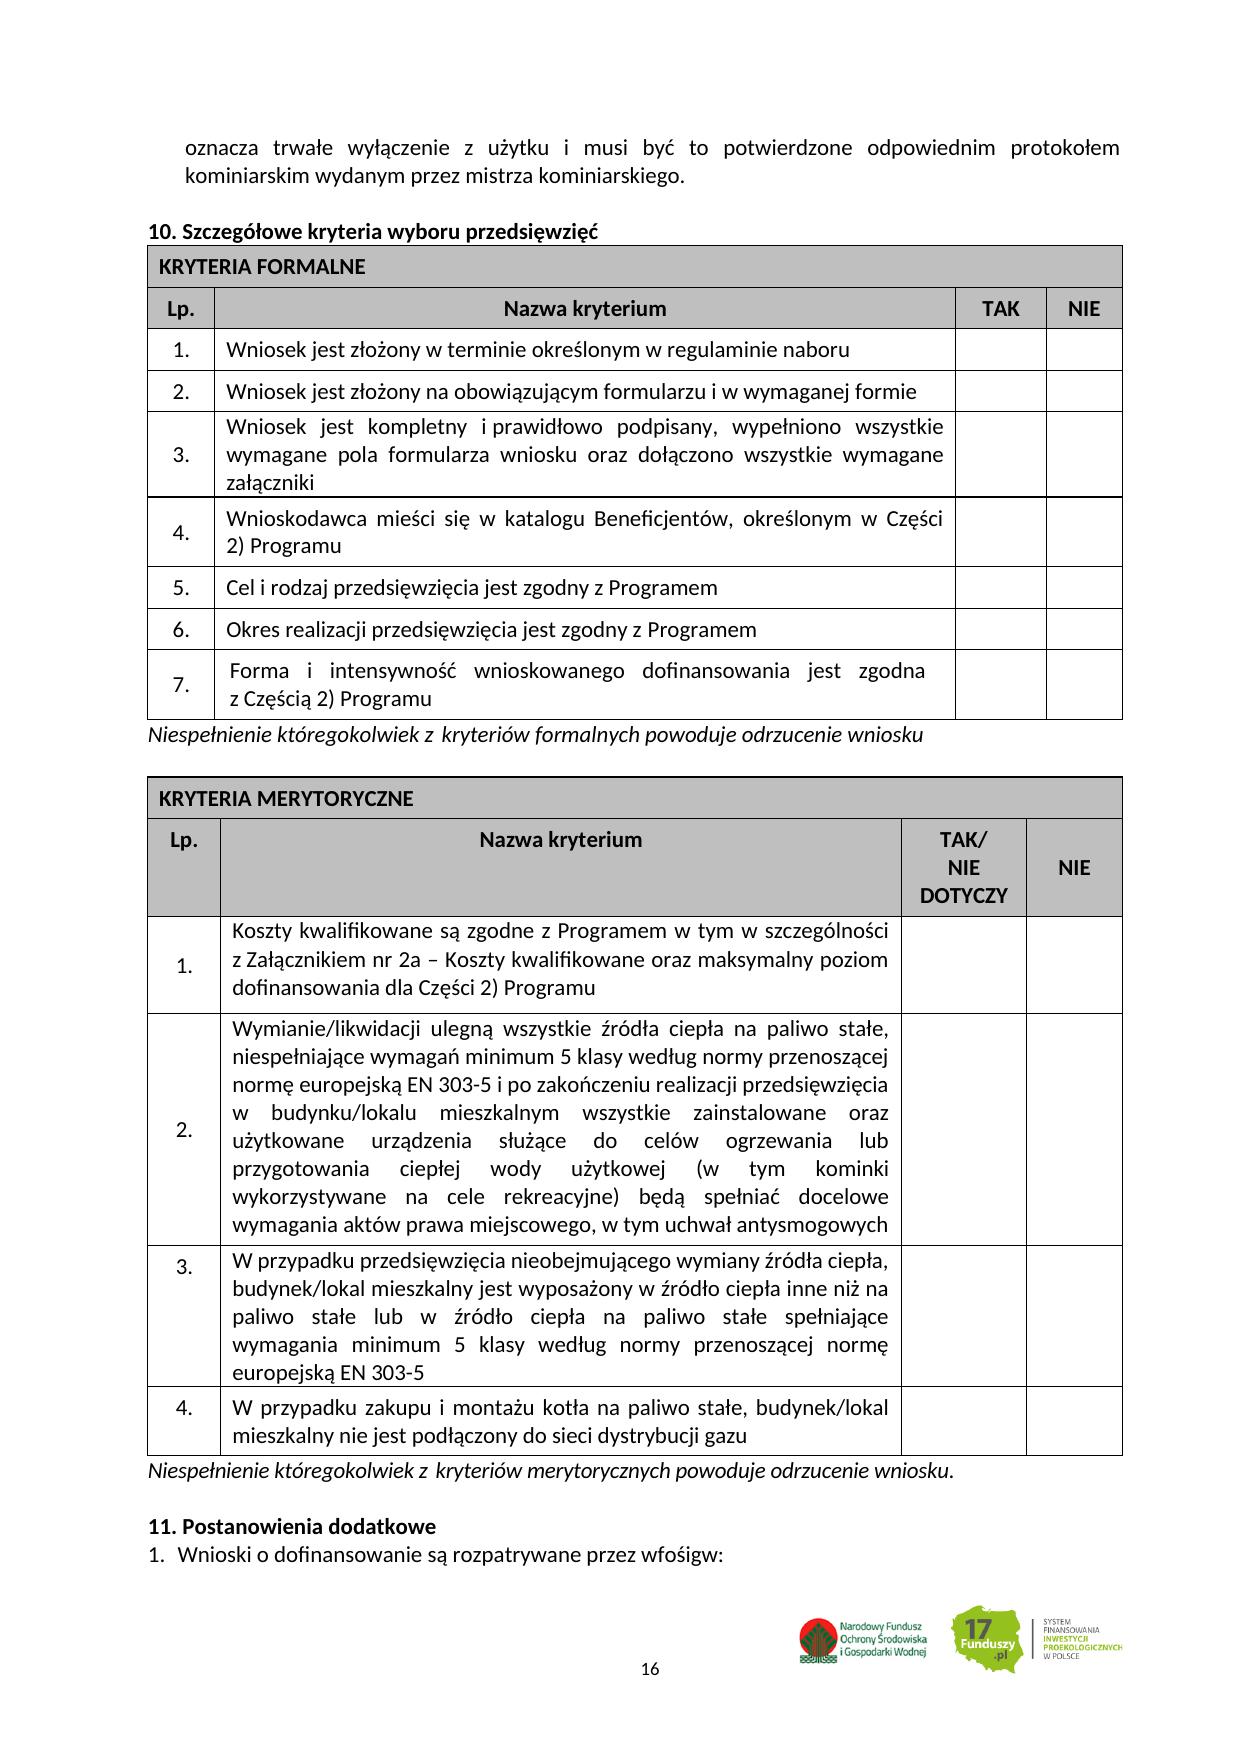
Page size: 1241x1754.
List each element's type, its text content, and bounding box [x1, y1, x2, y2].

table_cell Wymianie/likwidacji ulegną wszystkie źródła ciepła na paliwo stałe, niespełniające wymagań minimum 5 klasy według normy przenoszącej normę europejską EN 303-5 i po zakończeniu realizacji przedsięwzięcia w budynku/lokalu mieszkalnym wszystkie zainstalowane oraz użytkowane urządzenia służące do celów ogrzewania lub przygotowania ciepłej wody użytkowej (w tym kominki wykorzystywane na cele rekreacyjne) będą spełniać docelowe wymagania aktów prawa miejscowego, w tym uchwał antysmogowych [221, 1014, 901, 1245]
table_cell Wniosek jest złożony w terminie określonym w regulaminie naboru [215, 329, 955, 370]
table_cell 2. [148, 371, 214, 411]
table_cell [1027, 1387, 1122, 1455]
table_cell [956, 329, 1046, 370]
table_cell [1047, 329, 1122, 370]
table_cell NIE [1027, 819, 1122, 916]
table_cell 1. [148, 329, 214, 370]
table_cell [1047, 498, 1122, 566]
table_cell 6. [148, 609, 214, 649]
table_cell [956, 609, 1046, 649]
table_cell Forma i intensywność wnioskowanego dofinansowania jest zgodna z Częścią 2) Programu [215, 650, 955, 719]
table_cell 7. [148, 650, 214, 719]
table_cell Wnioskodawca mieści się w katalogu Beneficjentów, określonym w Części 2) Programu [215, 498, 955, 566]
picture [786, 1603, 1123, 1676]
table_cell 4. [148, 498, 214, 566]
table_cell [1047, 412, 1122, 496]
table_cell [1027, 1014, 1122, 1245]
list 11. Postanowienia dodatkowe [148, 1512, 1122, 1541]
table_cell Lp. [148, 288, 214, 328]
text 10. Szczegółowe kryteria wyboru przedsięwzięć [148, 217, 1122, 245]
table_cell 3. [148, 1246, 220, 1386]
table_cell [1047, 650, 1122, 719]
table_cell Koszty kwalifikowane są zgodne z Programem w tym w szczególności z Załącznikiem nr 2a – Koszty kwalifikowane oraz maksymalny poziom dofinansowania dla Części 2) Programu [221, 917, 901, 1013]
table_cell [956, 567, 1046, 607]
table_cell 4. [148, 1387, 220, 1455]
text Niespełnienie któregokolwiek z kryteriów merytorycznych powoduje odrzucenie wniosku. [148, 1456, 1122, 1484]
table_cell Okres realizacji przedsięwzięcia jest zgodny z Programem [215, 609, 955, 649]
table_cell 1. [148, 917, 220, 1013]
table_cell [956, 412, 1046, 496]
table_cell Wniosek jest kompletny i prawidłowo podpisany, wypełniono wszystkie wymagane pola formularza wniosku oraz dołączono wszystkie wymagane załączniki [215, 412, 955, 496]
table_cell Nazwa kryterium [215, 288, 955, 328]
table_cell [902, 1387, 1026, 1455]
table_cell [1047, 567, 1122, 607]
table_cell NIE [1047, 288, 1122, 328]
table_cell Wniosek jest złożony na obowiązującym formularzu i w wymaganej formie [215, 371, 955, 411]
table_cell [902, 917, 1026, 1013]
table_cell Cel i rodzaj przedsięwzięcia jest zgodny z Programem [215, 567, 955, 607]
table_header KRYTERIA MERYTORYCZNE [148, 778, 1122, 818]
table_cell [956, 371, 1046, 411]
table_cell 3. [148, 412, 214, 496]
table_cell [1027, 917, 1122, 1013]
table_cell [956, 650, 1046, 719]
table_cell Lp. [148, 819, 220, 916]
table_cell [1047, 371, 1122, 411]
table_cell [902, 1014, 1026, 1245]
table_cell Nazwa kryterium [221, 819, 901, 916]
table_header KRYTERIA FORMALNE [148, 246, 1122, 287]
table_cell [1047, 609, 1122, 649]
table_cell 2. [148, 1014, 220, 1245]
table_cell [1027, 1246, 1122, 1386]
table_cell TAK [956, 288, 1046, 328]
list Wnioski o dofinansowanie są rozpatrywane przez wfośigw: [148, 1541, 1122, 1568]
table_cell W przypadku zakupu i montażu kotła na paliwo stałe, budynek/lokal mieszkalny nie jest podłączony do sieci dystrybucji gazu [221, 1387, 901, 1455]
table_cell [956, 498, 1046, 566]
table_cell TAK/ NIE DOTYCZY [902, 819, 1026, 916]
table_cell 5. [148, 567, 214, 607]
table_cell W przypadku przedsięwzięcia nieobejmującego wymiany źródła ciepła, budynek/lokal mieszkalny jest wyposażony w źródło ciepła inne niż na paliwo stałe lub w źródło ciepła na paliwo stałe spełniające wymagania minimum 5 klasy według normy przenoszącej normę europejską EN 303-5 [221, 1246, 901, 1386]
table_cell [902, 1246, 1026, 1386]
text Niespełnienie któregokolwiek z kryteriów formalnych powoduje odrzucenie wniosku [148, 720, 1122, 748]
